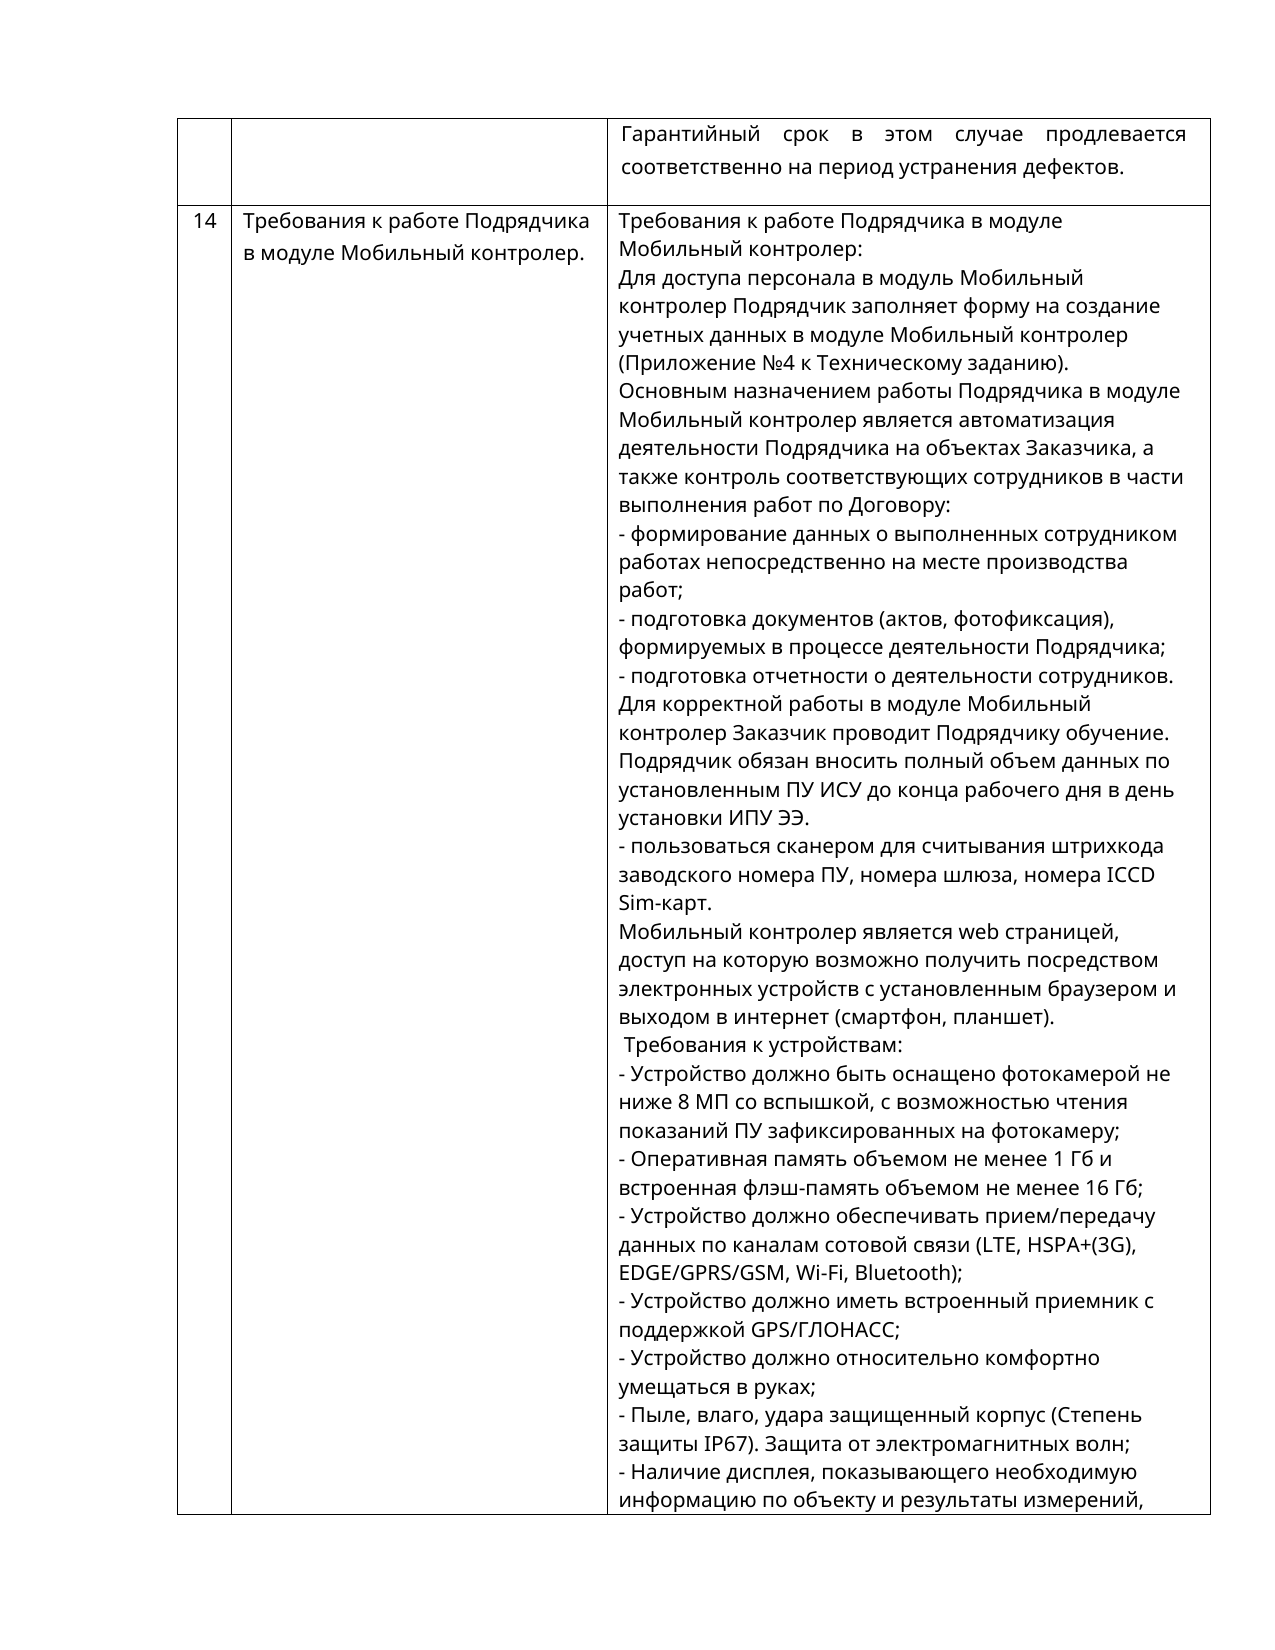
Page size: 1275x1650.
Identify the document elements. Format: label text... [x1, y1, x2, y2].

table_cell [608, 119, 1210, 205]
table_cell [232, 206, 607, 1514]
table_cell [608, 206, 1210, 1514]
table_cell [232, 119, 607, 205]
table_cell 13 [178, 119, 231, 205]
table_cell 14 [178, 206, 231, 1514]
